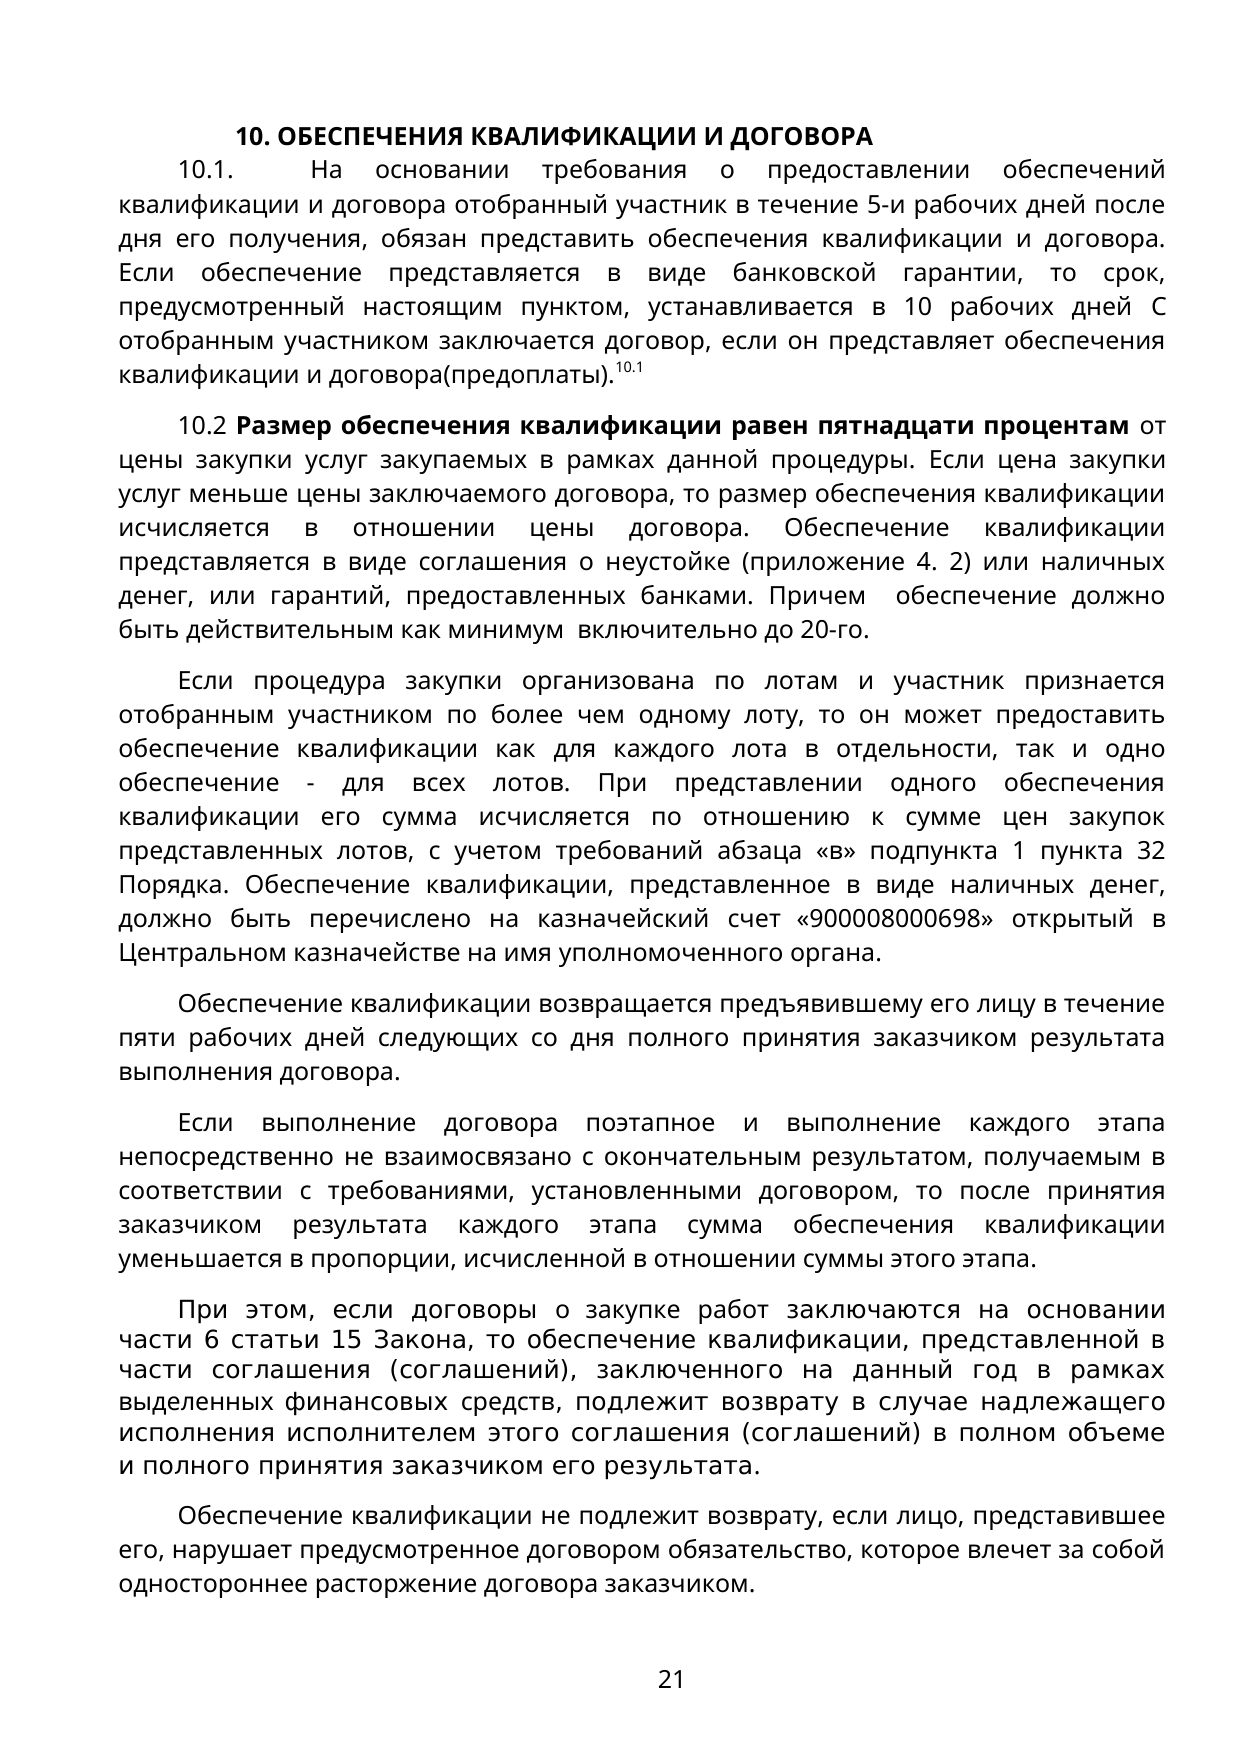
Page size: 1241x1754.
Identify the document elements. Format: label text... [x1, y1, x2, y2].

text Если процедура закупки организована по лотам и участник признается отобранным участником по более чем одному лоту, то он может предоставить обеспечение квалификации как для каждого лота в отдельности, так и одно обеспечение - для всех лотов. При представлении одного обеспечения квалификации его сумма исчисляется по отношению к сумме цен закупок представленных лотов, с учетом требований абзаца «в» подпункта 1 пункта 32 Порядка. Обеспечение квалификации, представленное в виде наличных денег, должно быть перечислено на казначейский счет «900008000698» открытый в Центральном казначействе на имя уполномоченного органа. [118, 662, 1167, 969]
text 10.2 Размер обеспечения квалификации равен пятнадцати процентам от цены закупки услуг закупаемых в рамках данной процедуры. Если цена закупки услуг меньше цены заключаемого договора, то размер обеспечения квалификации исчисляется в отношении цены договора. Обеспечение квалификации представляется в виде соглашения о неустойке (приложение 4. 2) или наличных денег, или гарантий, предоставленных банками. Причем обеспечение должно быть действительным как минимум включительно до 20-го. [118, 407, 1167, 646]
text При этом, если договоры о закупке работ заключаются на основании части 6 статьи 15 Закона, то обеспечение квалификации, представленной в части соглашения (соглашений), заключенного на данный год в рамках выделенных финансовых средств, подлежит возврату в случае надлежащего исполнения исполнителем этого соглашения (соглашений) в полном объеме и полного принятия заказчиком его результата. [118, 1292, 1167, 1481]
text Обеспечение квалификации возвращается предъявившему его лицу в течение пяти рабочих дней следующих со дня полного принятия заказчиком результата выполнения договора. [118, 986, 1167, 1088]
text Обеспечение квалификации не подлежит возврату, если лицо, представившее его, нарушает предусмотренное договором обязательство, которое влечет за собой одностороннее расторжение договора заказчиком. [118, 1498, 1167, 1600]
text Если выполнение договора поэтапное и выполнение каждого этапа непосредственно не взаимосвязано с окончательным результатом, получаемым в соответствии с требованиями, установленными договором, то после принятия заказчиком результата каждого этапа сумма обеспечения квалификации уменьшается в пропорции, исчисленной в отношении суммы этого этапа. [118, 1105, 1167, 1275]
text 10. ОБЕСПЕЧЕНИЯ КВАЛИФИКАЦИИ И ДОГОВОРА [118, 118, 1167, 152]
text 10.1. На основании требования о предоставлении обеспечений квалификации и договора отобранный участник в течение 5-и рабочих дней после дня его получения, обязан представить обеспечения квалификации и договора. Если обеспечение представляется в виде банковской гарантии, то срок, предусмотренный настоящим пунктом, устанавливается в 10 рабочих дней С отобранным участником заключается договор, если он представляет обеспечения квалификации и договора(предоплаты).10.1 [118, 152, 1167, 391]
